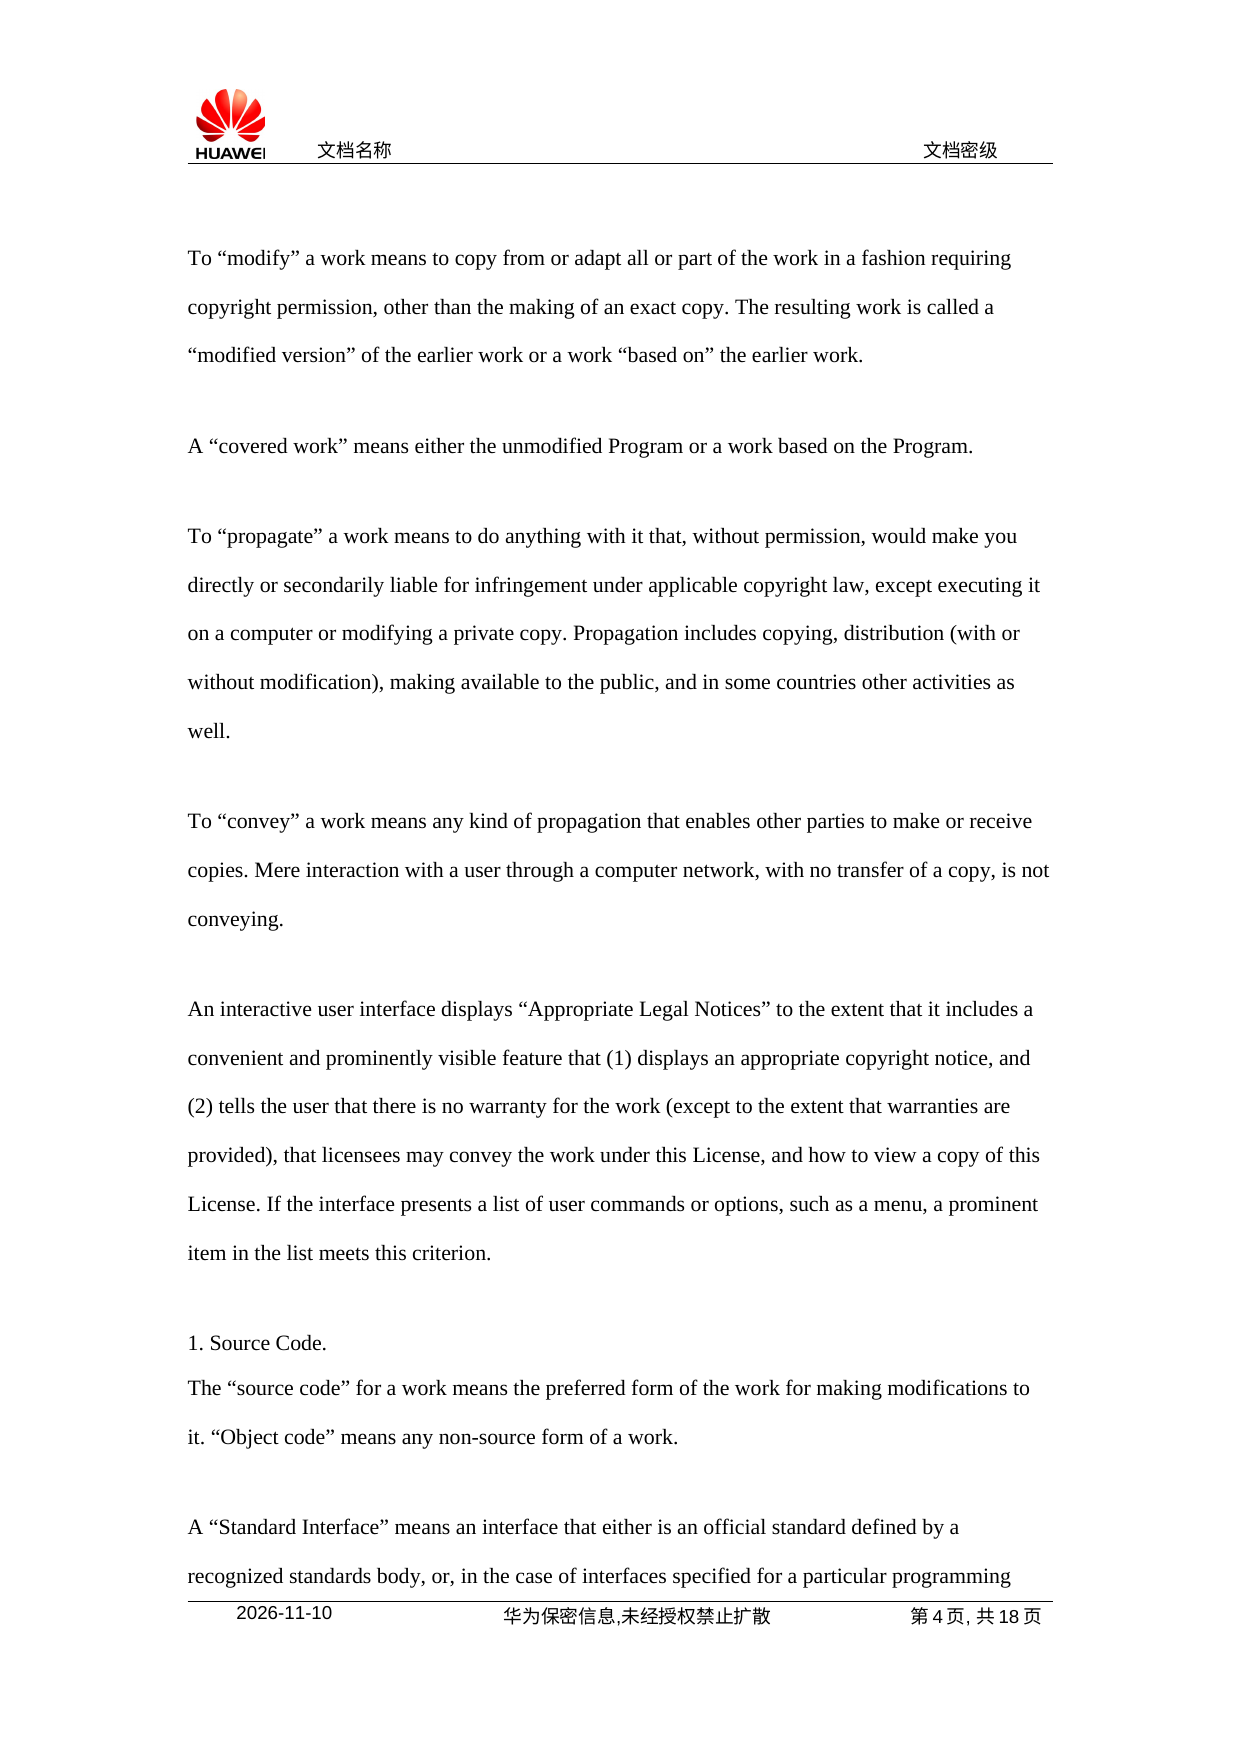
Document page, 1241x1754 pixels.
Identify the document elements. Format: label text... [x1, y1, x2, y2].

text The “source code” for a work means the preferred form of the work for making modifications to it. “Object code” means any non-source form of a work. [187, 1371, 1053, 1452]
text To “convey” a work means any kind of propagation that enables other parties to make or receive copies. Mere interaction with a user through a computer network, with no transfer of a copy, is not conveying. [187, 804, 1053, 934]
text 1. Source Code. [187, 1326, 1053, 1359]
text To “modify” a work means to copy from or adapt all or part of the work in a fashion requiring copyright permission, other than the making of an exact copy. The resulting work is called a “modified version” of the earlier work or a work “based on” the earlier work. [187, 241, 1053, 371]
text An interactive user interface displays “Appropriate Legal Notices” to the extent that it includes a convenient and prominently visible feature that (1) displays an appropriate copyright notice, and (2) tells the user that there is no warranty for the work (except to the extent that warranties are provided), that licensees may convey the work under this License, and how to view a copy of this License. If the interface presents a list of user commands or options, such as a menu, a prominent item in the list meets this criterion. [187, 992, 1053, 1268]
picture [196, 89, 265, 159]
text To “propagate” a work means to do anything with it that, without permission, would make you directly or secondarily liable for infringement under applicable copyright law, except executing it on a computer or modifying a private copy. Propagation includes copying, distribution (with or without modification), making available to the public, and in some countries other activities as well. [187, 519, 1053, 747]
text A “covered work” means either the unmodified Program or a work based on the Program. [187, 429, 1053, 462]
